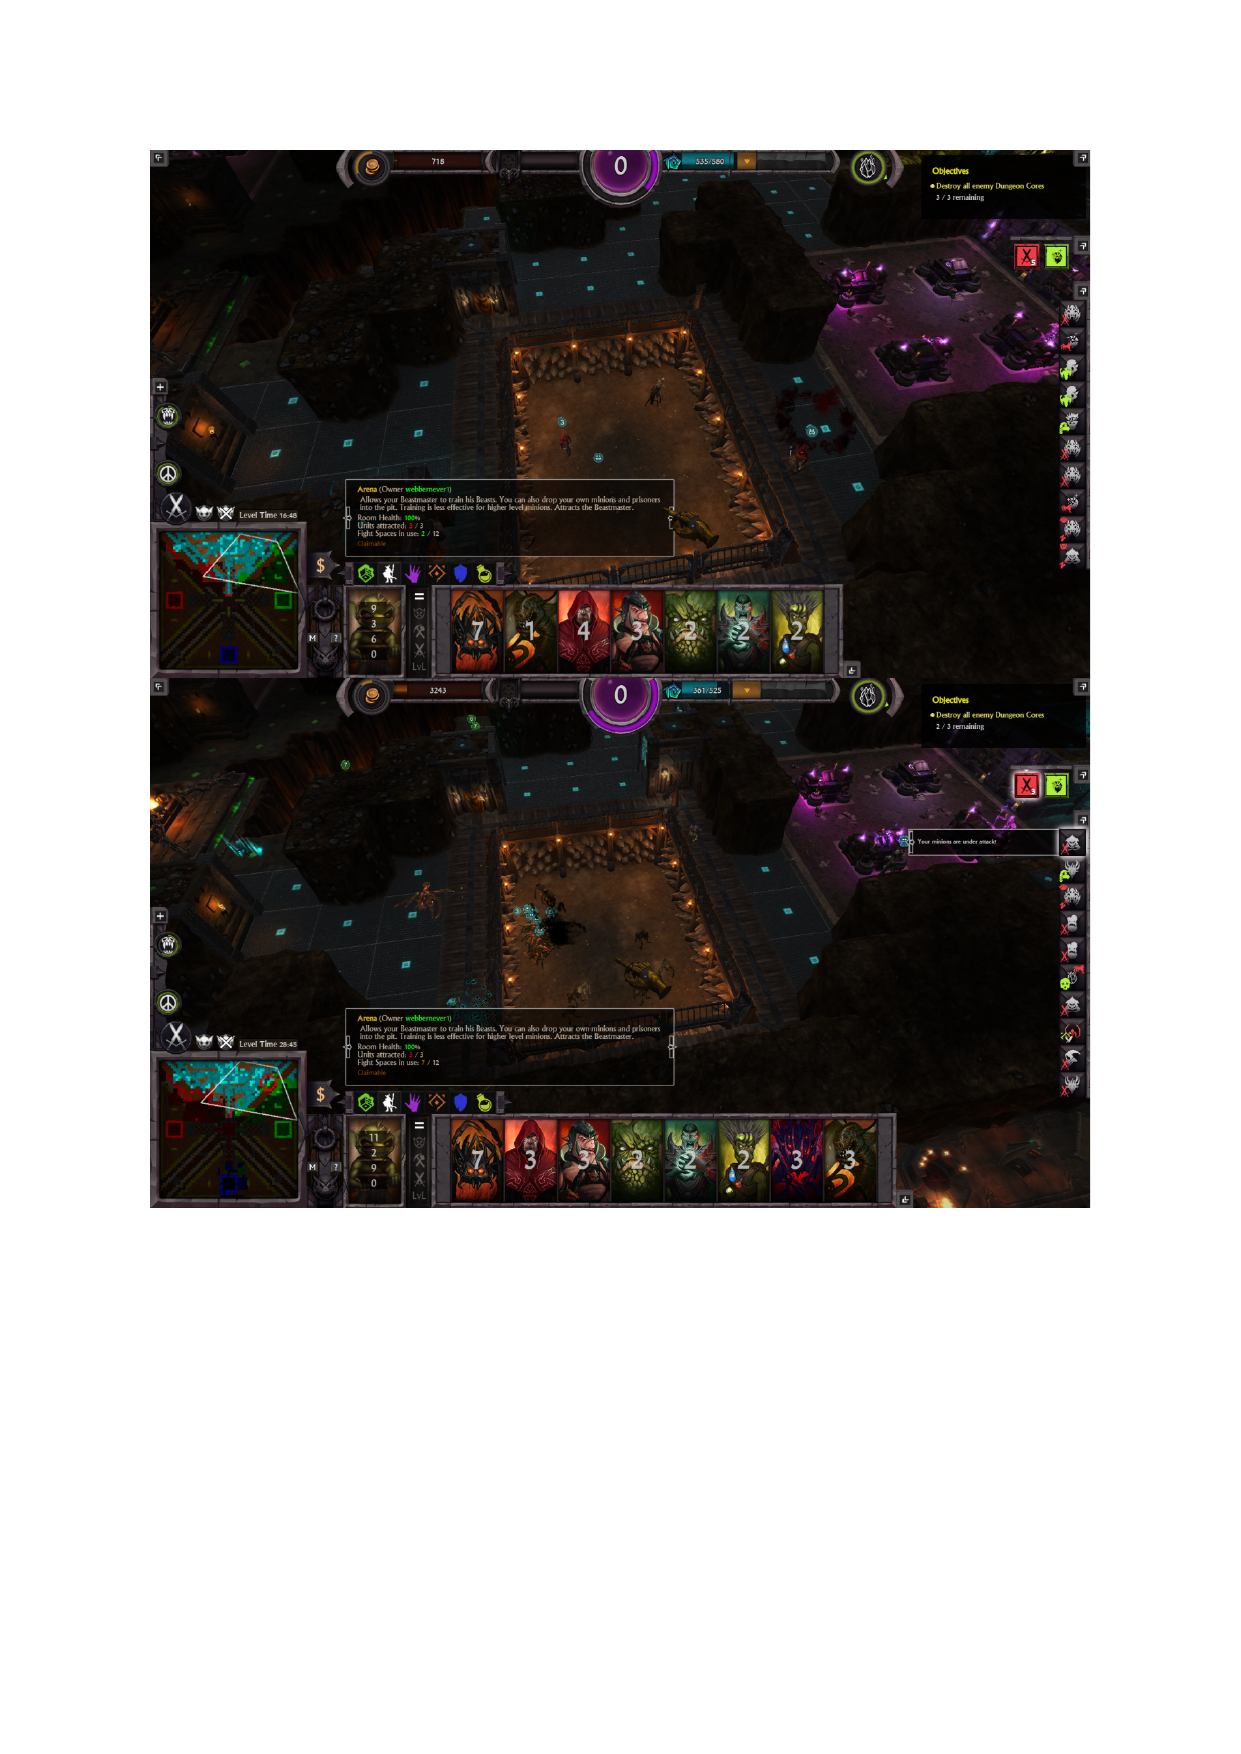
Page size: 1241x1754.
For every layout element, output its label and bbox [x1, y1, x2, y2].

picture [150, 150, 1091, 1208]
